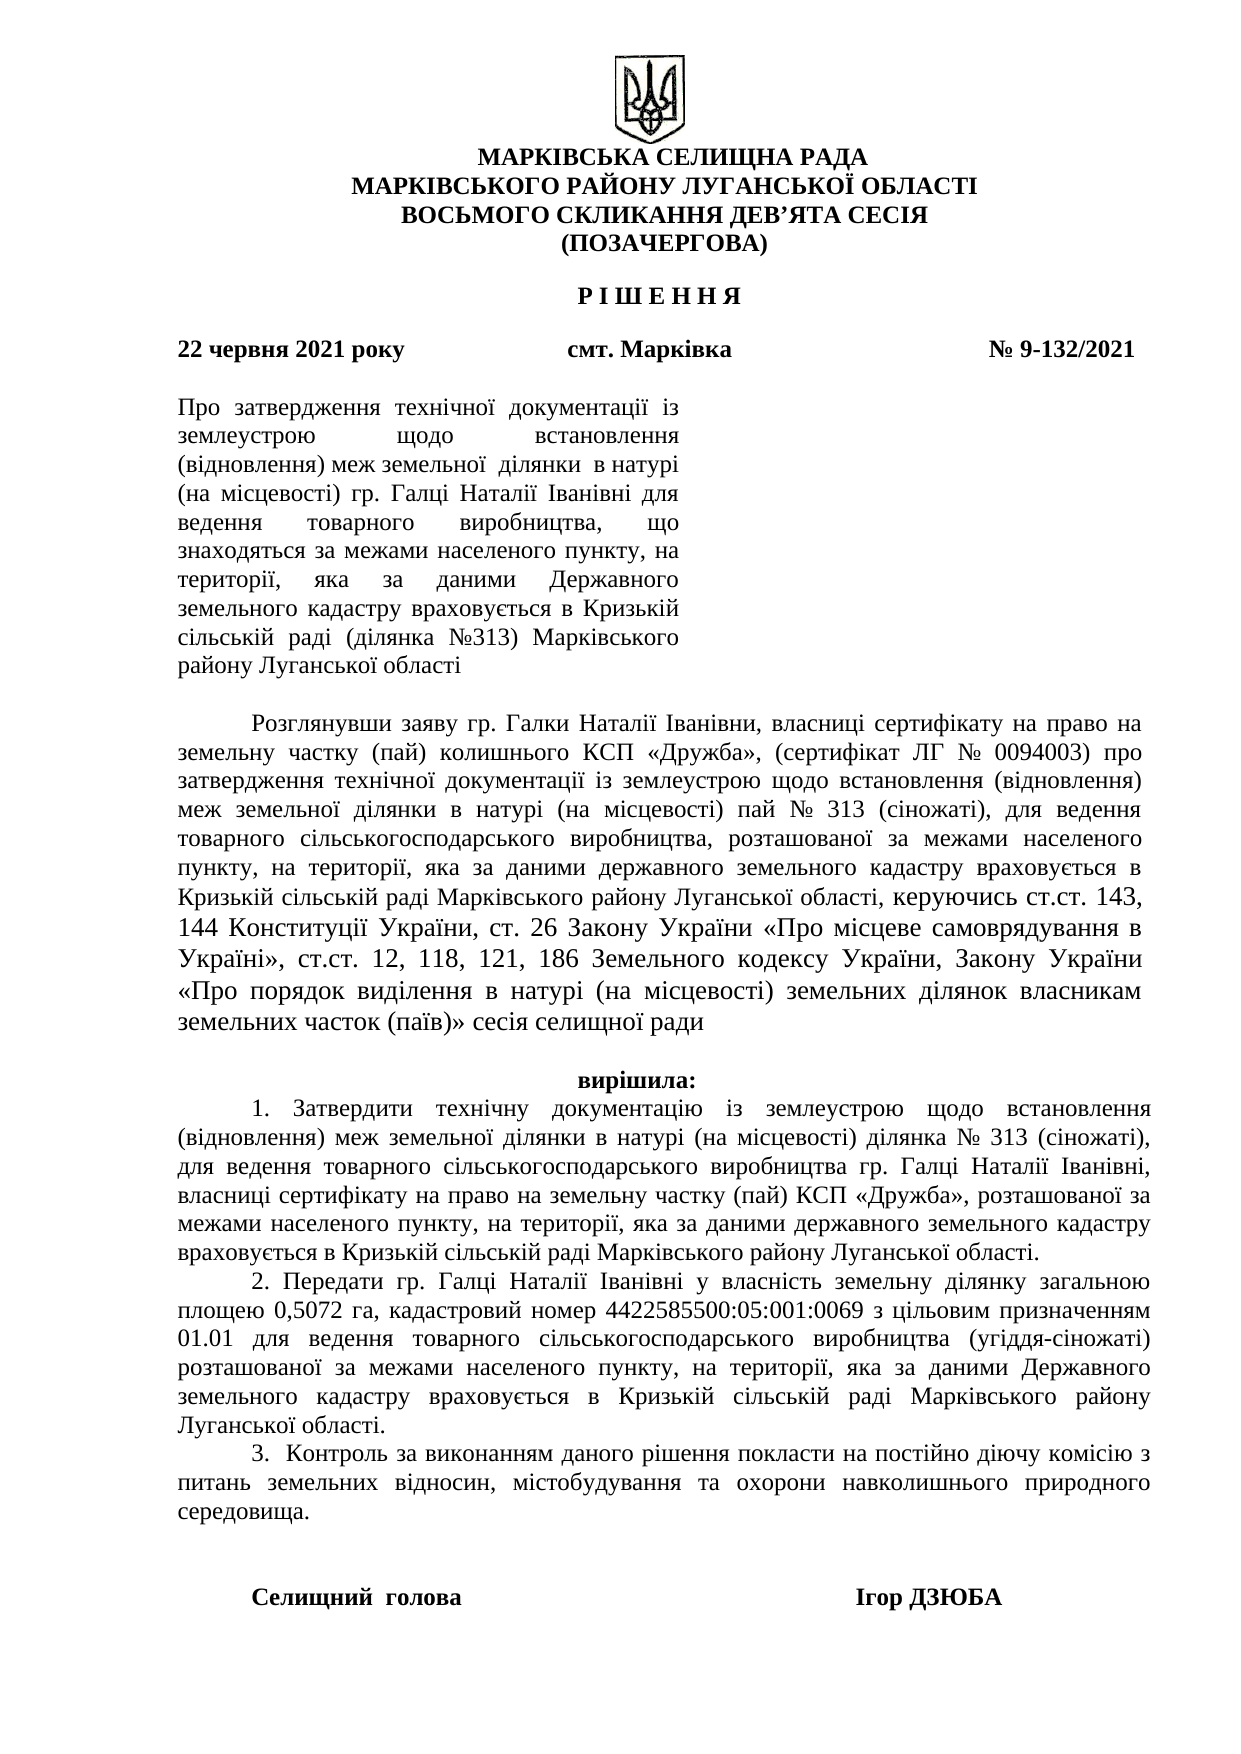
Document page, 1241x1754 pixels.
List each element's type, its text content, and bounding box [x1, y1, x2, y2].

text 3. Контроль за виконанням даного рішення покласти на постійно діючу комісію з питань земельних відносин, містобудування та охорони навколишнього природного середовища. [177, 1438, 1152, 1525]
text Селищний голова Ігор ДЗЮБА [177, 1582, 1152, 1611]
text 1. Затвердити технічну документацію із землеустрою щодо встановлення (відновлення) меж земельної ділянки в натурі (на місцевості) ділянка № 313 (сіножаті), для ведення товарного сільськогосподарського виробництва гр. Галці Наталії Іванівні, власниці сертифікату на право на земельну частку (пай) КСП «Дружба», розташованої за межами населеного пункту, на території, яка за даними державного земельного кадастру враховується в Кризькій сільській раді Марківського району Луганської області. [177, 1093, 1152, 1266]
text вирішила: [177, 1065, 1152, 1093]
picture [615, 55, 685, 144]
text ВОСЬМОГО СКЛИКАННЯ ДЕВ’ЯТА СЕСІЯ [177, 200, 1152, 228]
text МАРКІВСЬКОГО РАЙОНУ ЛУГАНСЬКОЇ ОБЛАСТІ [177, 171, 1152, 200]
text (ПОЗАЧЕРГОВА) [177, 228, 1152, 257]
text Р І Ш Е Н Н Я [177, 281, 1152, 310]
text Про затвердження технічної документації із землеустрою щодо встановлення (відновлення) меж земельної ділянки в натурі (на місцевості) гр. Галці Наталії Іванівні для ведення товарного виробництва, що знаходяться за межами населеного пункту, на території, яка за даними Державного земельного кадастру враховується в Кризькій сільській раді (ділянка №313) Марківського району Луганської області [177, 392, 679, 679]
text 22 червня 2021 року смт. Марківка № 9-132/2021 [177, 334, 1152, 363]
text Розглянувши заяву гр. Галки Наталії Іванівни, власниці сертифікату на право на земельну частку (пай) колишнього КСП «Дружба», (сертифікат ЛГ № 0094003) про затвердження технічної документації із землеустрою щодо встановлення (відновлення) меж земельної ділянки в натурі (на місцевості) пай № 313 (сіножаті), для ведення товарного сільськогосподарського виробництва, розташованої за межами населеного пункту, на території, яка за даними державного земельного кадастру враховується в Кризькій сільській раді Марківського району Луганської області, керуючись ст.ст. 143, 144 Конституції України, ст. 26 Закону України «Про місцеве самоврядування в Україні», ст.ст. 12, 118, 121, 186 Земельного кодексу України, Закону України «Про порядок виділення в натурі (на місцевості) земельних ділянок власникам земельних часток (паїв)» сесія селищної ради [177, 708, 1143, 1036]
text 2. Передати гр. Галці Наталії Іванівні у власність земельну ділянку загальною площею 0,5072 га, кадастровий номер 4422585500:05:001:0069 з цільовим призначенням 01.01 для ведення товарного сільськогосподарського виробництва (угіддя-сіножаті) розташованої за межами населеного пункту, на території, яка за даними Державного земельного кадастру враховується в Кризькій сільській раді Марківського району Луганської області. [177, 1266, 1152, 1438]
text МАРКІВСЬКА СЕЛИЩНА РАДА [177, 142, 1152, 171]
